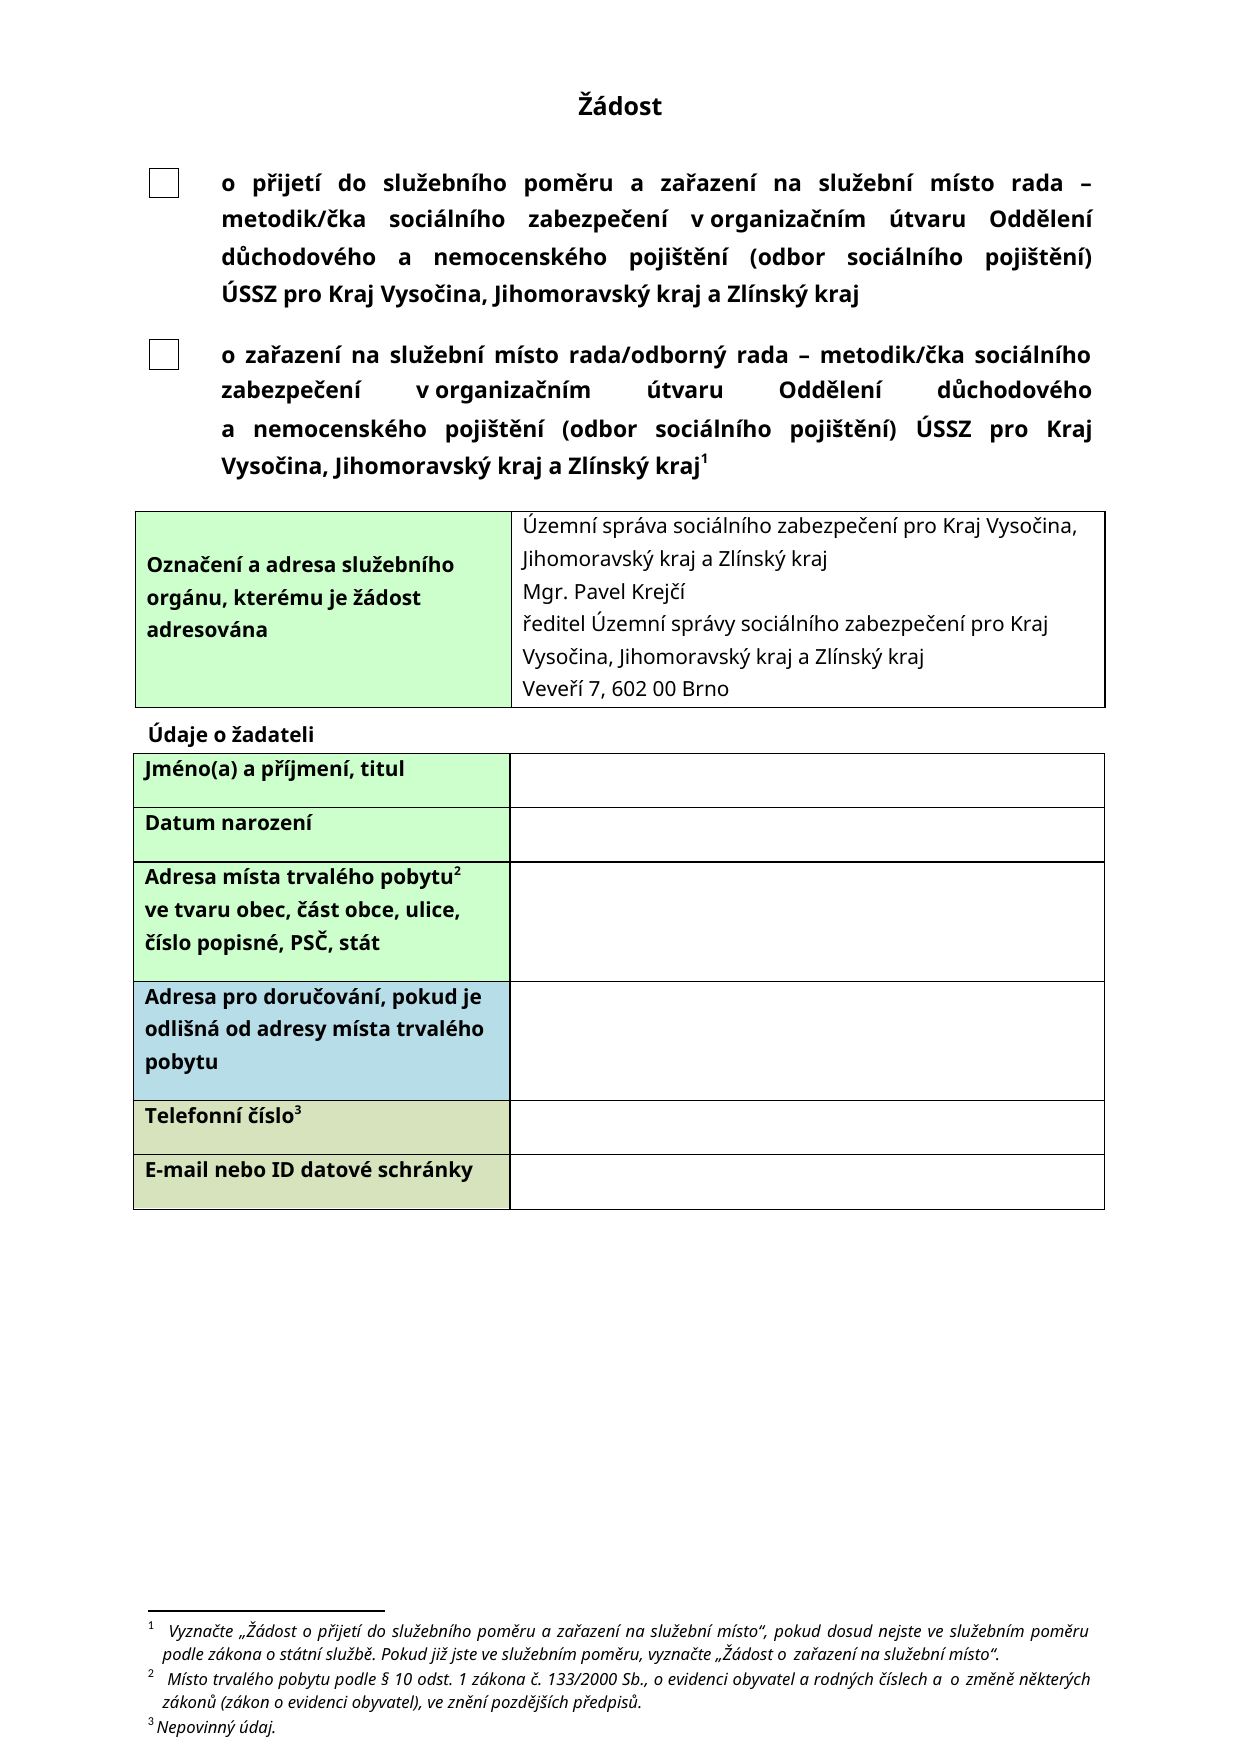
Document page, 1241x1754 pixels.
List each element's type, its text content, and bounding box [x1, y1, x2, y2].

table_cell [511, 1101, 1104, 1154]
text o zařazení na služební místo rada/odborný rada – metodik/čka sociálního zabezpečení v organizačním útvaru Oddělení důchodového a nemocenského pojištění (odbor sociálního pojištění) ÚSSZ pro Kraj Vysočina, Jihomoravský kraj a Zlínský kraj [148, 338, 1092, 481]
text o přijetí do služebního poměru a zařazení na služební místo rada – metodik/čka sociálního zabezpečení v organizačním útvaru Oddělení důchodového a nemocenského pojištění (odbor sociálního pojištění) ÚSSZ pro Kraj Vysočina, Jihomoravský kraj a Zlínský kraj [148, 167, 1092, 309]
text Údaje o žadateli [148, 720, 1092, 749]
table_cell [511, 863, 1104, 981]
table_cell [511, 808, 1104, 861]
table_header Označení a adresa služebního orgánu, kterému je žádost adresována [136, 512, 511, 707]
table_cell [511, 1155, 1104, 1208]
table_cell Adresa místa trvalého pobytu ve tvaru obec, část obce, ulice, číslo popisné, PSČ, stát [134, 863, 509, 981]
table_header [511, 754, 1104, 807]
table_cell Adresa pro doručování, pokud je odlišná od adresy místa trvalého pobytu [134, 982, 509, 1100]
text Žádost [148, 89, 1092, 123]
table_cell Datum narození [134, 808, 509, 861]
table_cell E-mail nebo ID datové schránky [134, 1155, 509, 1208]
table_cell [511, 982, 1104, 1100]
table_header Územní správa sociálního zabezpečení pro Kraj Vysočina, Jihomoravský kraj a Zlínský kraj Mgr. Pavel Krejčí ředitel Územní správy sociálního zabezpečení pro Kraj Vysočina, Jihomoravský kraj a Zlínský kraj Veveří 7, 602 00 Brno [512, 512, 1104, 707]
table_header Jméno(a) a příjmení, titul [134, 754, 509, 807]
table_cell Telefonní číslo [134, 1101, 509, 1154]
